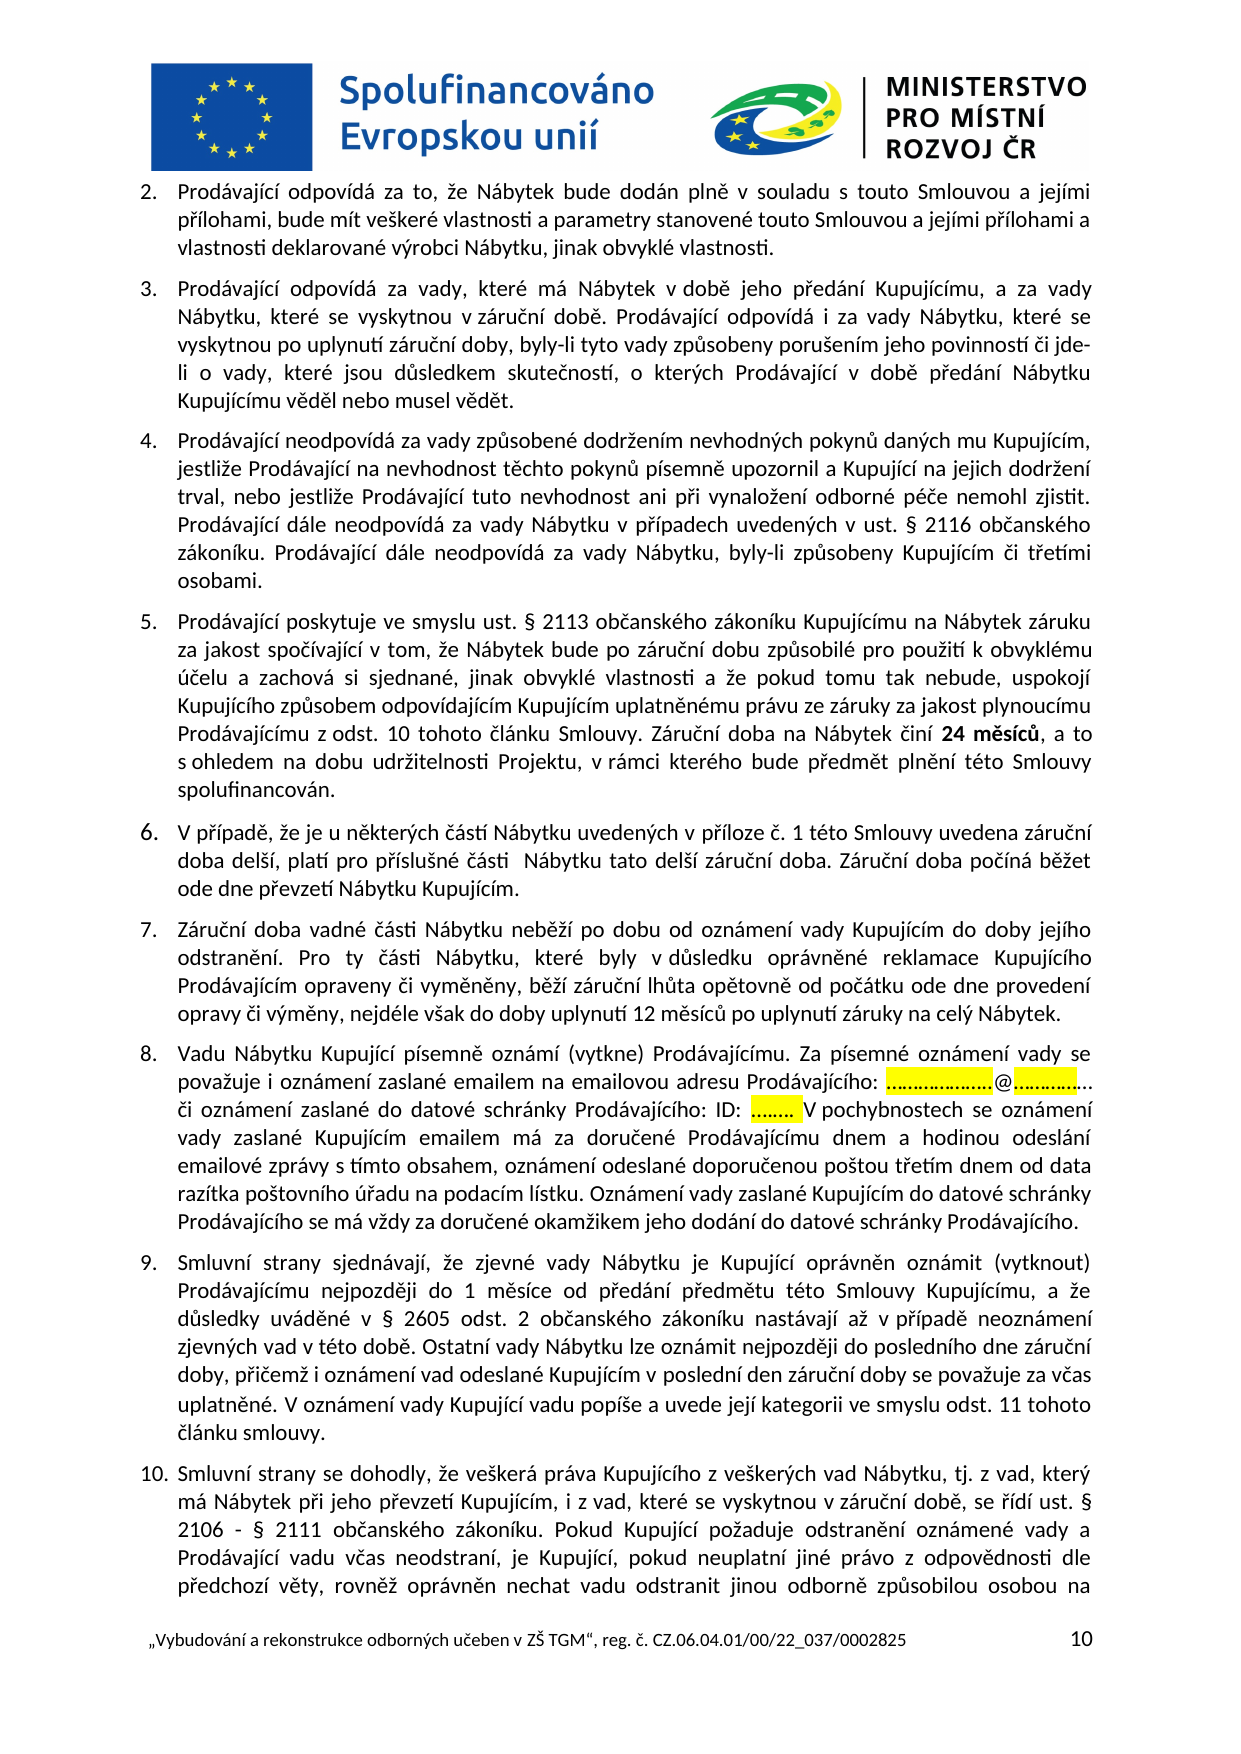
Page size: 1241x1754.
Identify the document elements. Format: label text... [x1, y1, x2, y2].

picture [148, 61, 1088, 171]
list Prodávající odpovídá za to, že Nábytek bude dodán plně v souladu s touto Smlouvou a jejími přílohami, bude mít veškeré vlastnosti a parametry stanovené touto Smlouvou a jejími přílohami a vlastnosti deklarované výrobci Nábytku, jinak obvyklé vlastnosti. [140, 177, 1092, 261]
list Prodávající neodpovídá za vady způsobené dodržením nevhodných pokynů daných mu Kupujícím, jestliže Prodávající na nevhodnost těchto pokynů písemně upozornil a Kupující na jejich dodržení trval, nebo jestliže Prodávající tuto nevhodnost ani při vynaložení odborné péče nemohl zjistit. Prodávající dále neodpovídá za vady Nábytku v případech uvedených v ust. § 2116 občanského zákoníku. Prodávající dále neodpovídá za vady Nábytku, byly-li způsobeny Kupujícím či třetími osobami. [140, 426, 1092, 594]
list Prodávající poskytuje ve smyslu ust. § 2113 občanského zákoníku Kupujícímu na Nábytek záruku za jakost spočívající v tom, že Nábytek bude po záruční dobu způsobilé pro použití k obvyklému účelu a zachová si sjednané, jinak obvyklé vlastnosti a že pokud tomu tak nebude, uspokojí Kupujícího způsobem odpovídajícím Kupujícím uplatněnému právu ze záruky za jakost plynoucímu Prodávajícímu z odst. 10 tohoto článku Smlouvy. Záruční doba na Nábytek činí 24 měsíců, a to s ohledem na dobu udržitelnosti Projektu, v rámci kterého bude předmět plnění této Smlouvy spolufinancován. [140, 607, 1092, 803]
list Vadu Nábytku Kupující písemně oznámí (vytkne) Prodávajícímu. Za písemné oznámení vady se považuje i oznámení zaslané emailem na emailovou adresu Prodávajícího: ………………..@…………… či oznámení zaslané do datové schránky Prodávajícího: ID: ….…. V pochybnostech se oznámení vady zaslané Kupujícím emailem má za doručené Prodávajícímu dnem a hodinou odeslání emailové zprávy s tímto obsahem, oznámení odeslané doporučenou poštou třetím dnem od data razítka poštovního úřadu na podacím lístku. Oznámení vady zaslané Kupujícím do datové schránky Prodávajícího se má vždy za doručené okamžikem jeho dodání do datové schránky Prodávajícího. [140, 1039, 1092, 1235]
list V případě, že je u některých částí Nábytku uvedených v příloze č. 1 této Smlouvy uvedena záruční doba delší, platí pro příslušné části Nábytku tato delší záruční doba. Záruční doba počíná běžet ode dne převzetí Nábytku Kupujícím. [140, 816, 1092, 902]
list Prodávající odpovídá za vady, které má Nábytek v době jeho předání Kupujícímu, a za vady Nábytku, které se vyskytnou v záruční době. Prodávající odpovídá i za vady Nábytku, které se vyskytnou po uplynutí záruční doby, byly-li tyto vady způsobeny porušením jeho povinností či jde-li o vady, které jsou důsledkem skutečností, o kterých Prodávající v době předání Nábytku Kupujícímu věděl nebo musel vědět. [140, 274, 1092, 414]
list Smluvní strany sjednávají, že zjevné vady Nábytku je Kupující oprávněn oznámit (vytknout) Prodávajícímu nejpozději do 1 měsíce od předání předmětu této Smlouvy Kupujícímu, a že důsledky uváděné v § 2605 odst. 2 občanského zákoníku nastávají až v případě neoznámení zjevných vad v této době. Ostatní vady Nábytku lze oznámit nejpozději do posledního dne záruční doby, přičemž i oznámení vad odeslané Kupujícím v poslední den záruční doby se považuje za včas uplatněné. V oznámení vady Kupující vadu popíše a uvede její kategorii ve smyslu odst. 11 tohoto článku smlouvy. [140, 1248, 1092, 1447]
list Záruční doba vadné části Nábytku neběží po dobu od oznámení vady Kupujícím do doby jejího odstranění. Pro ty části Nábytku, které byly v důsledku oprávněné reklamace Kupujícího Prodávajícím opraveny či vyměněny, běží záruční lhůta opětovně od počátku ode dne provedení opravy či výměny, nejdéle však do doby uplynutí 12 měsíců po uplynutí záruky na celý Nábytek. [140, 915, 1092, 1027]
